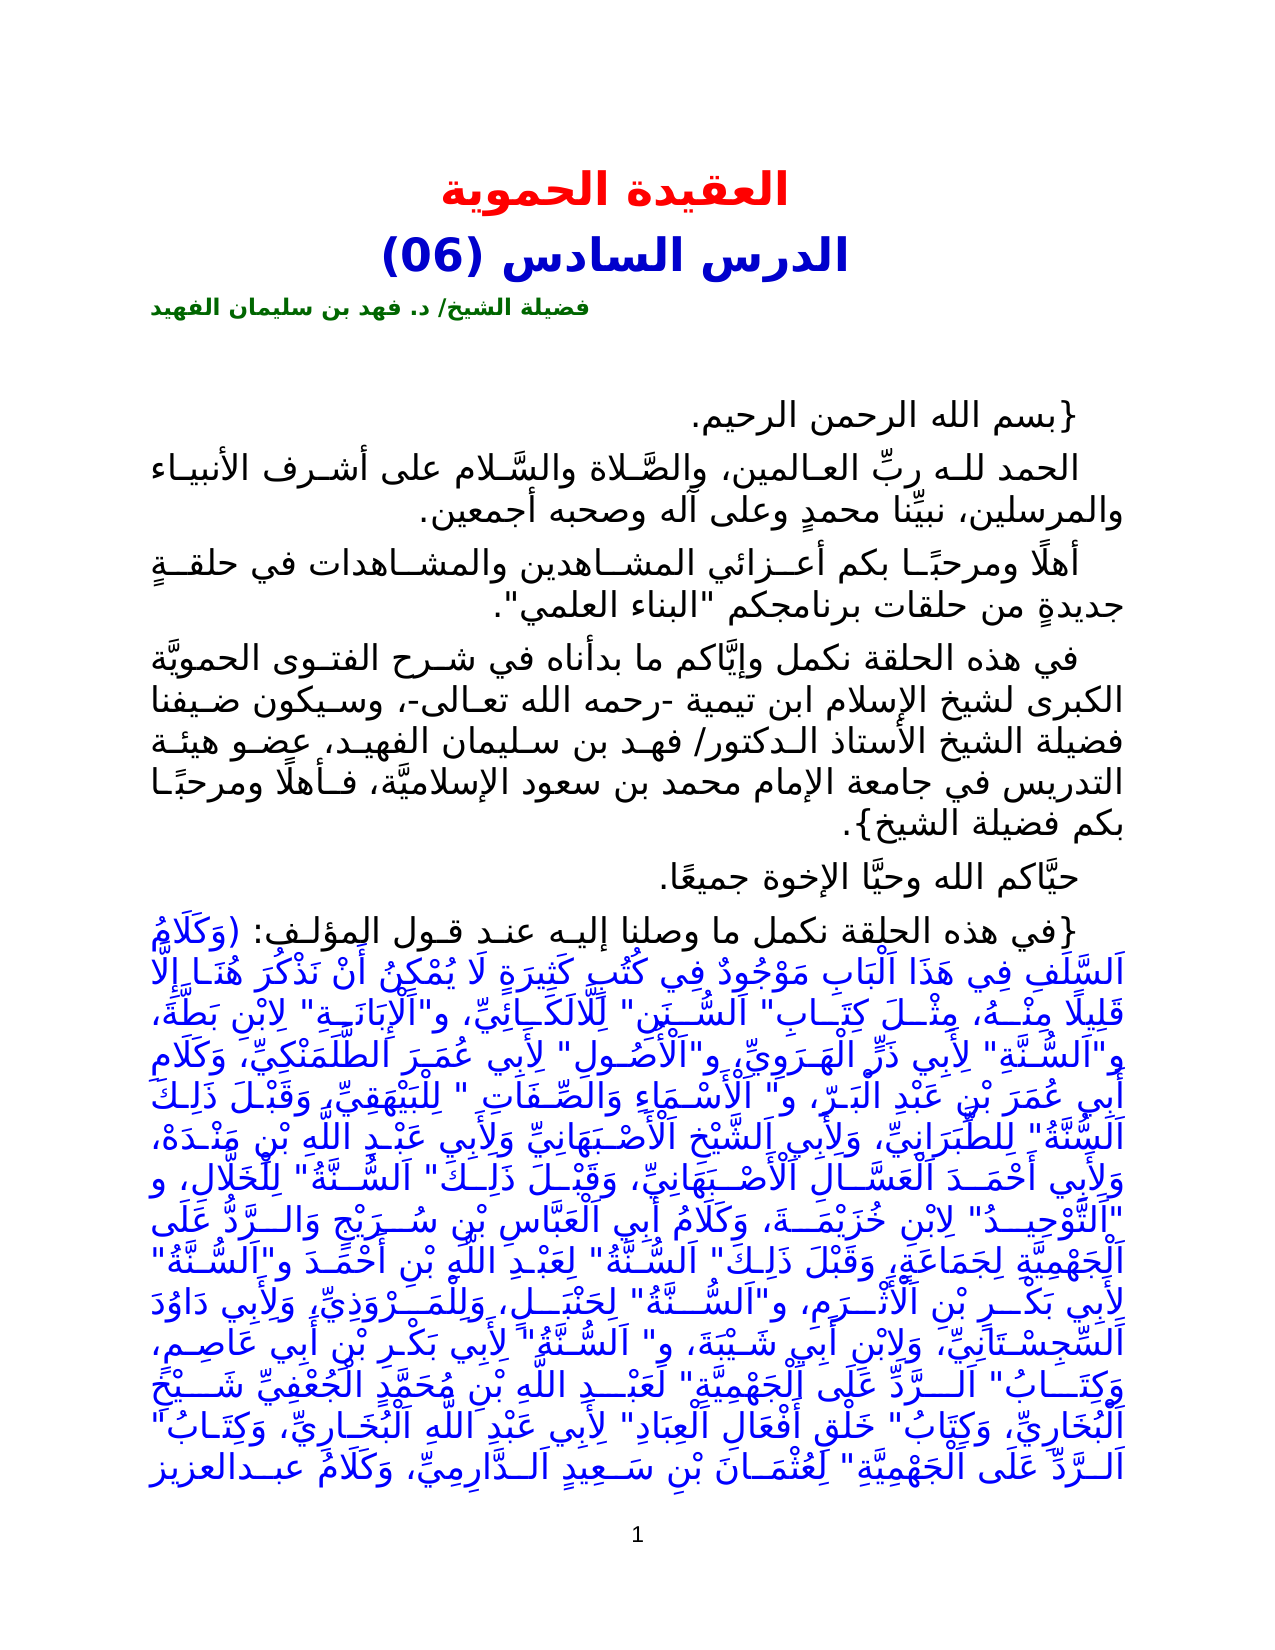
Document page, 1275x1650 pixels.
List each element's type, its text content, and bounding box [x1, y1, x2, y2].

text فضيلة الشيخ/ د. فهد بن سليمان الفهيد [150, 294, 1125, 321]
text الحمد لله ربِّ العالمين، والصَّلاة والسَّلام على أشرف الأنبياء والمرسلين، نبيِّنا محمدٍ وعلى آله وصحبه أجمعين. [150, 448, 1125, 530]
text حيَّاكم الله وحيَّا الإخوة جميعًا. [150, 857, 1125, 898]
text في هذه الحلقة نكمل وإيَّاكم ما بدأناه في شرح الفتوى الحمويَّة الكبرى لشيخ الإسلام ابن تيمية -رحمه الله تعالى-، وسيكون ضيفنا فضيلة الشيخ الأستاذ الدكتور/ فهد بن سليمان الفهيد، عضو هيئة التدريس في جامعة الإمام محمد بن سعود الإسلاميَّة، فأهلًا ومرحبًا بكم فضيلة الشيخ}. [150, 638, 1125, 844]
text العقيدة الحموية [150, 162, 1125, 216]
text الدرس السادس (06) [150, 228, 1125, 282]
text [150, 910, 1125, 1488]
text أهلًا ومرحبًا بكم أعزائي المشاهدين والمشاهدات في حلقةٍ جديدةٍ من حلقات برنامجكم "البناء العلمي". [150, 543, 1125, 625]
text {بسم الله الرحمن الرحيم. [150, 394, 1125, 435]
